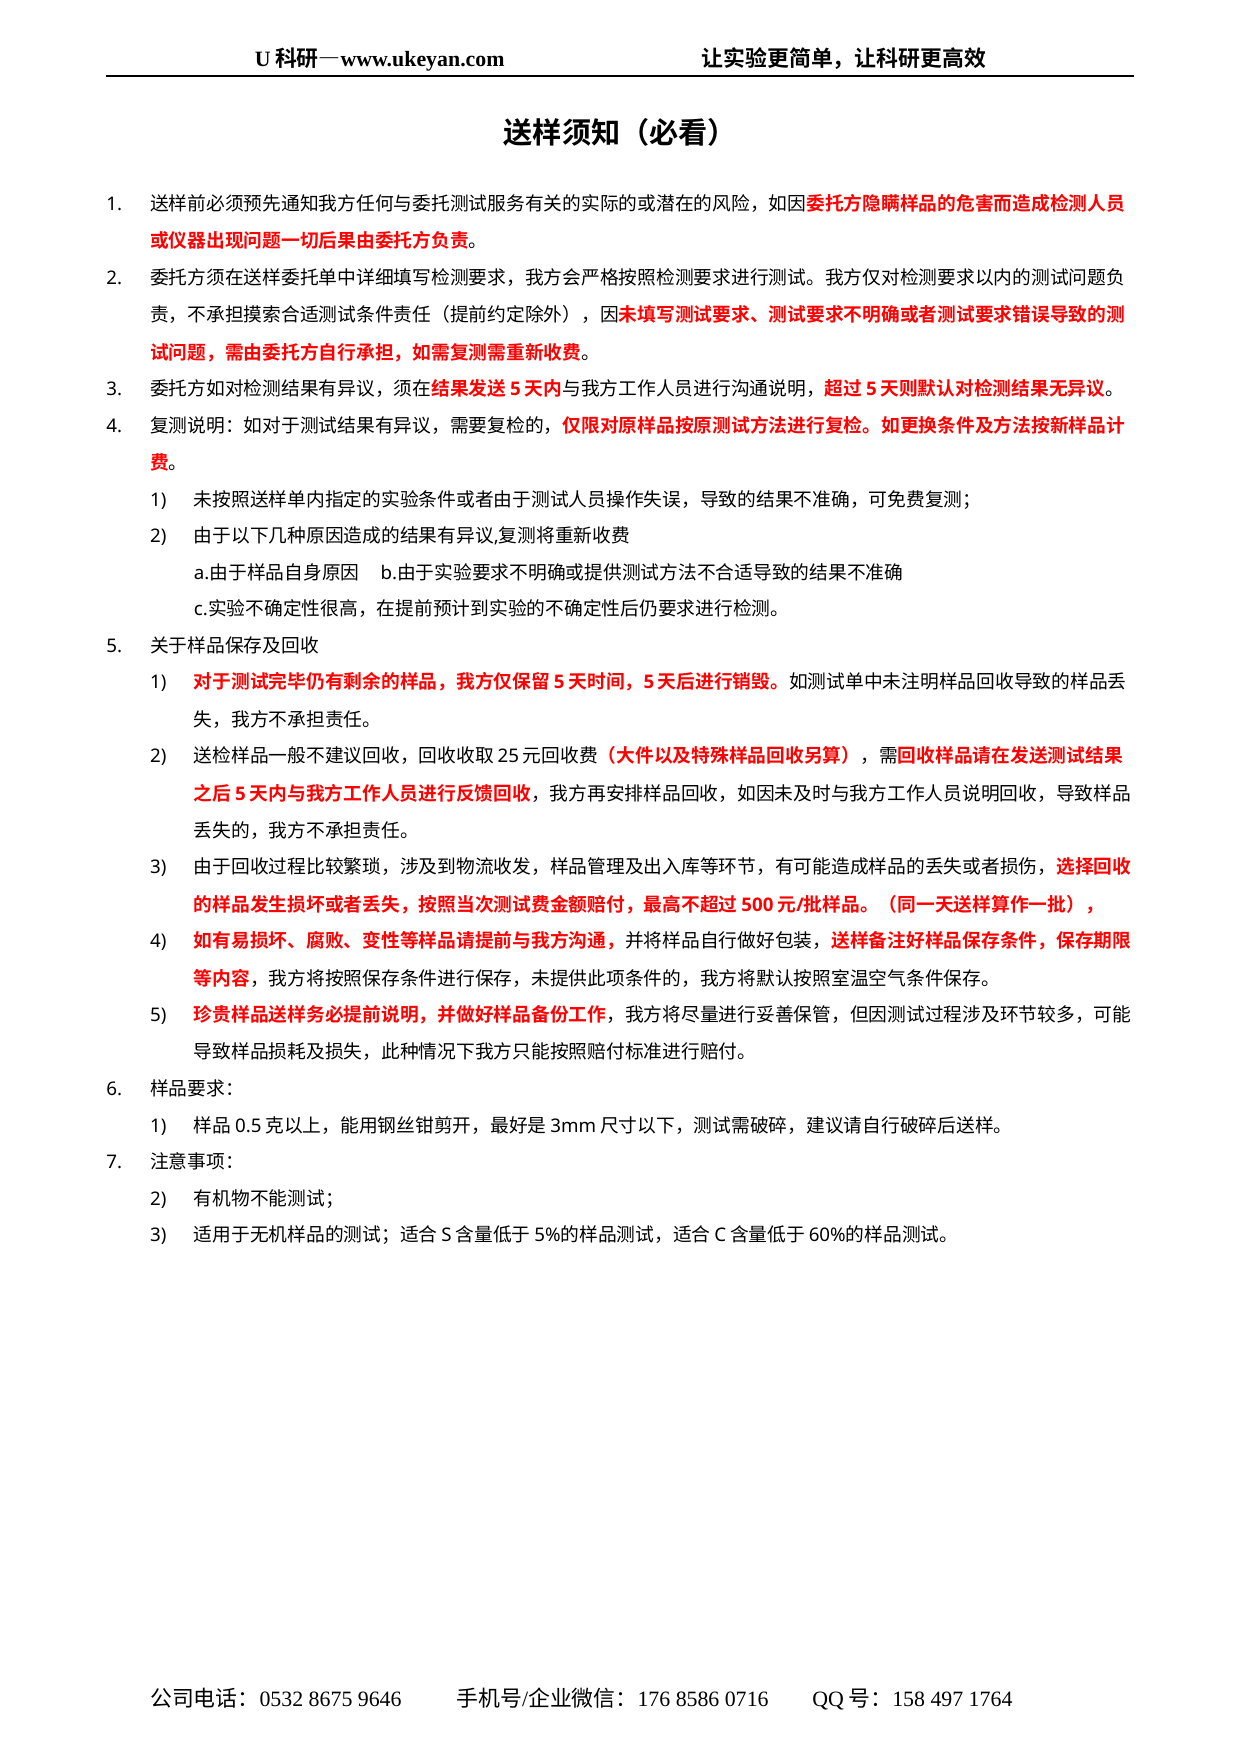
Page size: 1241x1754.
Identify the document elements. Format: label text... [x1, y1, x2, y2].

list 委托方如对检测结果有异议，须在结果发送5天内与我方工作人员进行沟通说明，超过5天则默认对检测结果无异议。 [106, 371, 1134, 404]
list 由于回收过程比较繁琐，涉及到物流收发，样品管理及出入库等环节，有可能造成样品的丢失或者损伤，选择回收的样品发生损坏或者丢失，按照当次测试费金额赔付，最高不超过500元/批样品。（同一天送样算作一批）， [150, 849, 1134, 919]
list 样品要求： [106, 1071, 1134, 1103]
list 送检样品一般不建议回收，回收收取25元回收费（大件以及特殊样品回收另算），需回收样品请在发送测试结果之后5天内与我方工作人员进行反馈回收，我方再安排样品回收，如因未及时与我方工作人员说明回收，导致样品丢失的，我方不承担责任。 [150, 738, 1134, 845]
list a.由于样品自身原因 b.由于实验要求不明确或提供测试方法不合适导致的结果不准确 [194, 555, 1134, 587]
list 珍贵样品送样务必提前说明，并做好样品备份工作，我方将尽量进行妥善保管，但因测试过程涉及环节较多，可能导致样品损耗及损失，此种情况下我方只能按照赔付标准进行赔付。 [150, 997, 1134, 1067]
text 送样须知（必看） [106, 99, 1134, 164]
list 复测说明：如对于测试结果有异议，需要复检的，仅限对原样品按原测试方法进行复检。如更换条件及方法按新样品计费。 [106, 408, 1134, 478]
list 注意事项： [106, 1144, 1134, 1177]
list 如有易损坏、腐败、变性等样品请提前与我方沟通，并将样品自行做好包装，送样备注好样品保存条件，保存期限等内容，我方将按照保存条件进行保存，未提供此项条件的，我方将默认按照室温空气条件保存。 [150, 923, 1134, 993]
list 关于样品保存及回收 [106, 628, 1134, 660]
list 送样前必须预先通知我方任何与委托测试服务有关的实际的或潜在的风险，如因委托方隐瞒样品的危害而造成检测人员或仪器出现问题一切后果由委托方负责。 [106, 186, 1134, 256]
list 由于以下几种原因造成的结果有异议,复测将重新收费 [150, 518, 1134, 551]
list 委托方须在送样委托单中详细填写检测要求，我方会严格按照检测要求进行测试。我方仅对检测要求以内的测试问题负责，不承担摸索合适测试条件责任（提前约定除外），因未填写测试要求、测试要求不明确或者测试要求错误导致的测试问题，需由委托方自行承担，如需复测需重新收费。 [106, 260, 1134, 367]
list c.实验不确定性很高，在提前预计到实验的不确定性后仍要求进行检测。 [194, 591, 1134, 624]
list 有机物不能测试； [150, 1181, 1134, 1213]
list 未按照送样单内指定的实验条件或者由于测试人员操作失误，导致的结果不准确，可免费复测； [150, 482, 1134, 514]
list 对于测试完毕仍有剩余的样品，我方仅保留5天时间，5天后进行销毁。如测试单中未注明样品回收导致的样品丢失，我方不承担责任。 [150, 664, 1134, 734]
list 适用于无机样品的测试；适合S含量低于5%的样品测试，适合C含量低于60%的样品测试。 [150, 1217, 1134, 1250]
list 样品0.5克以上，能用钢丝钳剪开，最好是3mm尺寸以下，测试需破碎，建议请自行破碎后送样。 [150, 1108, 1134, 1140]
